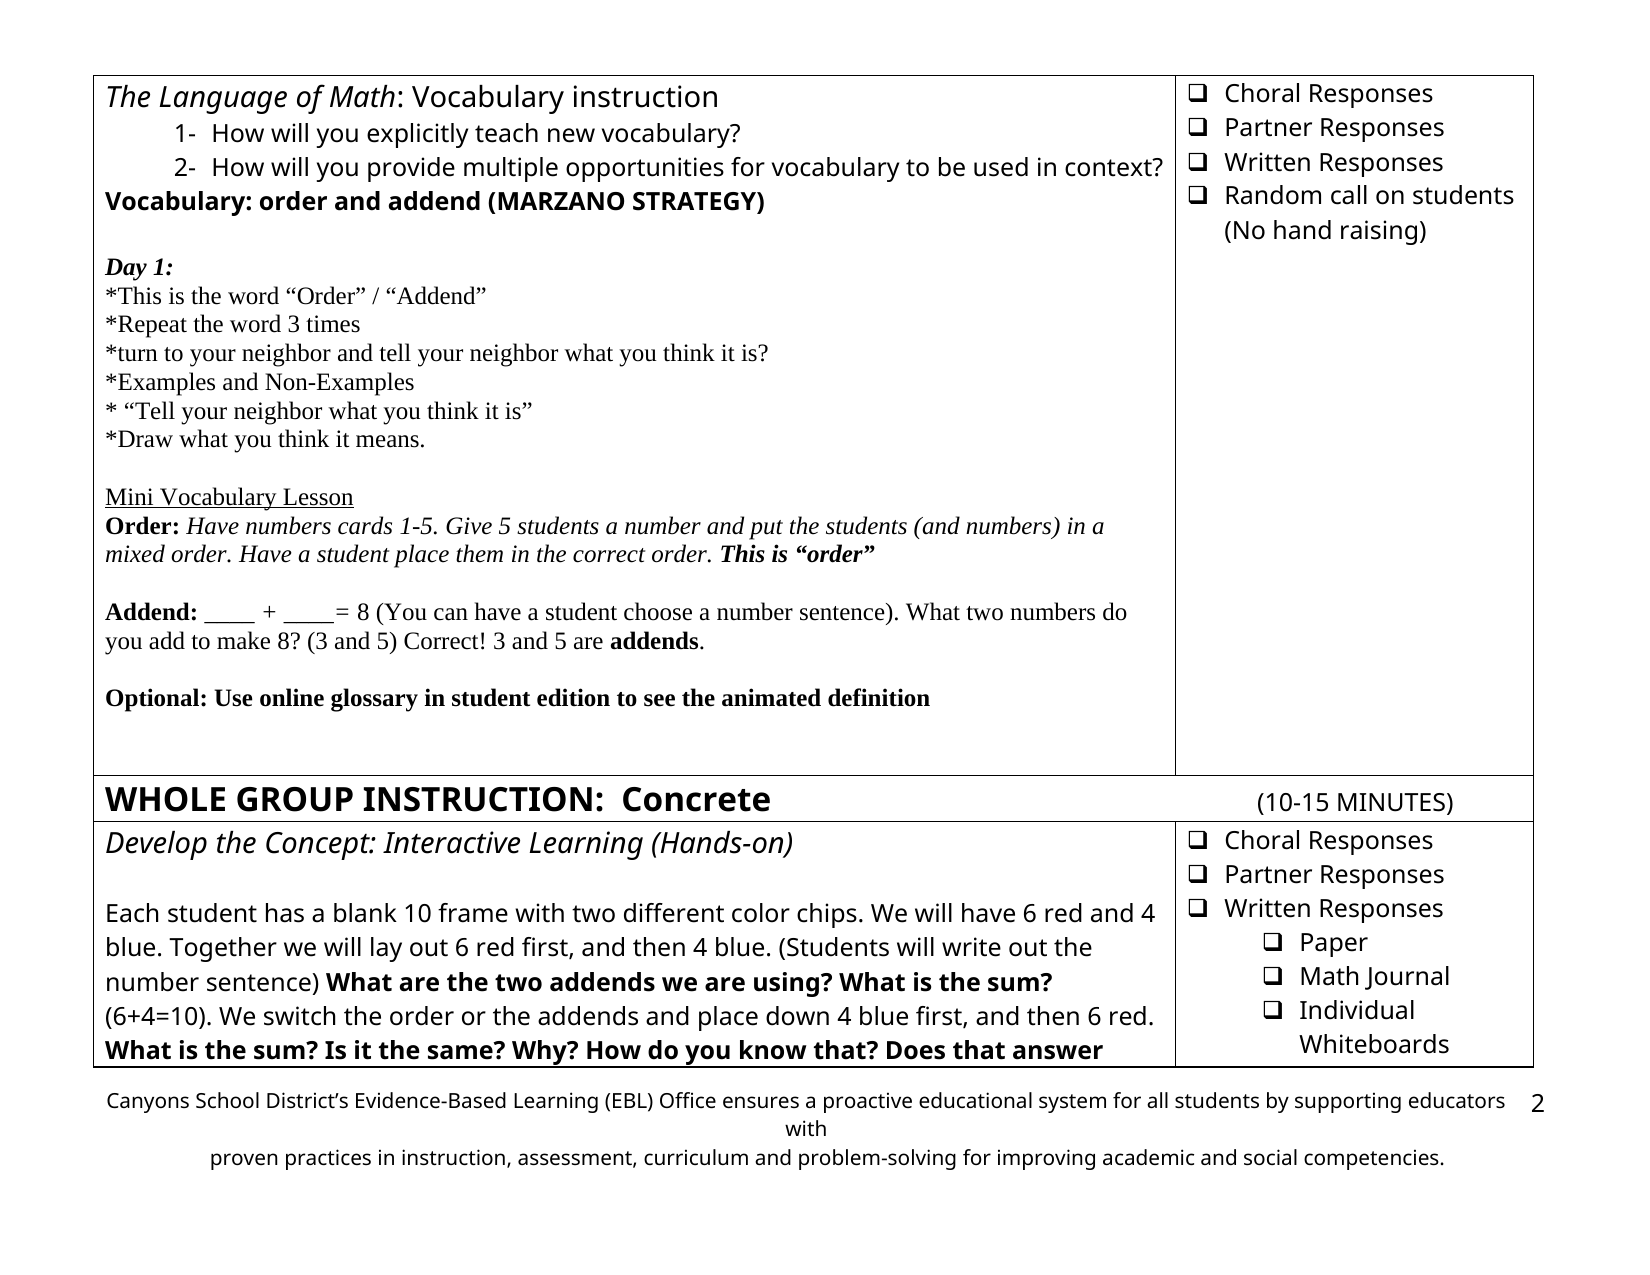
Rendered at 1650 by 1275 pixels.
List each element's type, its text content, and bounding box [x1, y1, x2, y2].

table_cell The Language of Math: Vocabulary instruction How will you explicitly teach new vocabulary? How will you provide multiple opportunities for vocabulary to be used in context? Vocabulary: order and addend (MARZANO STRATEGY) Day 1: *This is the word “Order” / “Addend” *Repeat the word 3 times *turn to your neighbor and tell your neighbor what you think it is? *Examples and Non-Examples * “Tell your neighbor what you think it is” *Draw what you think it means. Mini Vocabulary Lesson Order: Have numbers cards 1-5. Give 5 students a number and put the students (and numbers) in a mixed order. Have a student place them in the correct order. This is “order” Addend: ____ + ____= 8 (You can have a student choose a number sentence). What two numbers do you add to make 8? (3 and 5) Correct! 3 and 5 are addends. Optional: Use online glossary in student edition to see the animated definition [94, 76, 1175, 775]
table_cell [1176, 822, 1533, 1066]
table_cell WHOLE GROUP INSTRUCTION: Concrete (10-15 MINUTES) [94, 776, 1533, 821]
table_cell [94, 822, 1175, 1066]
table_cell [1176, 76, 1533, 775]
